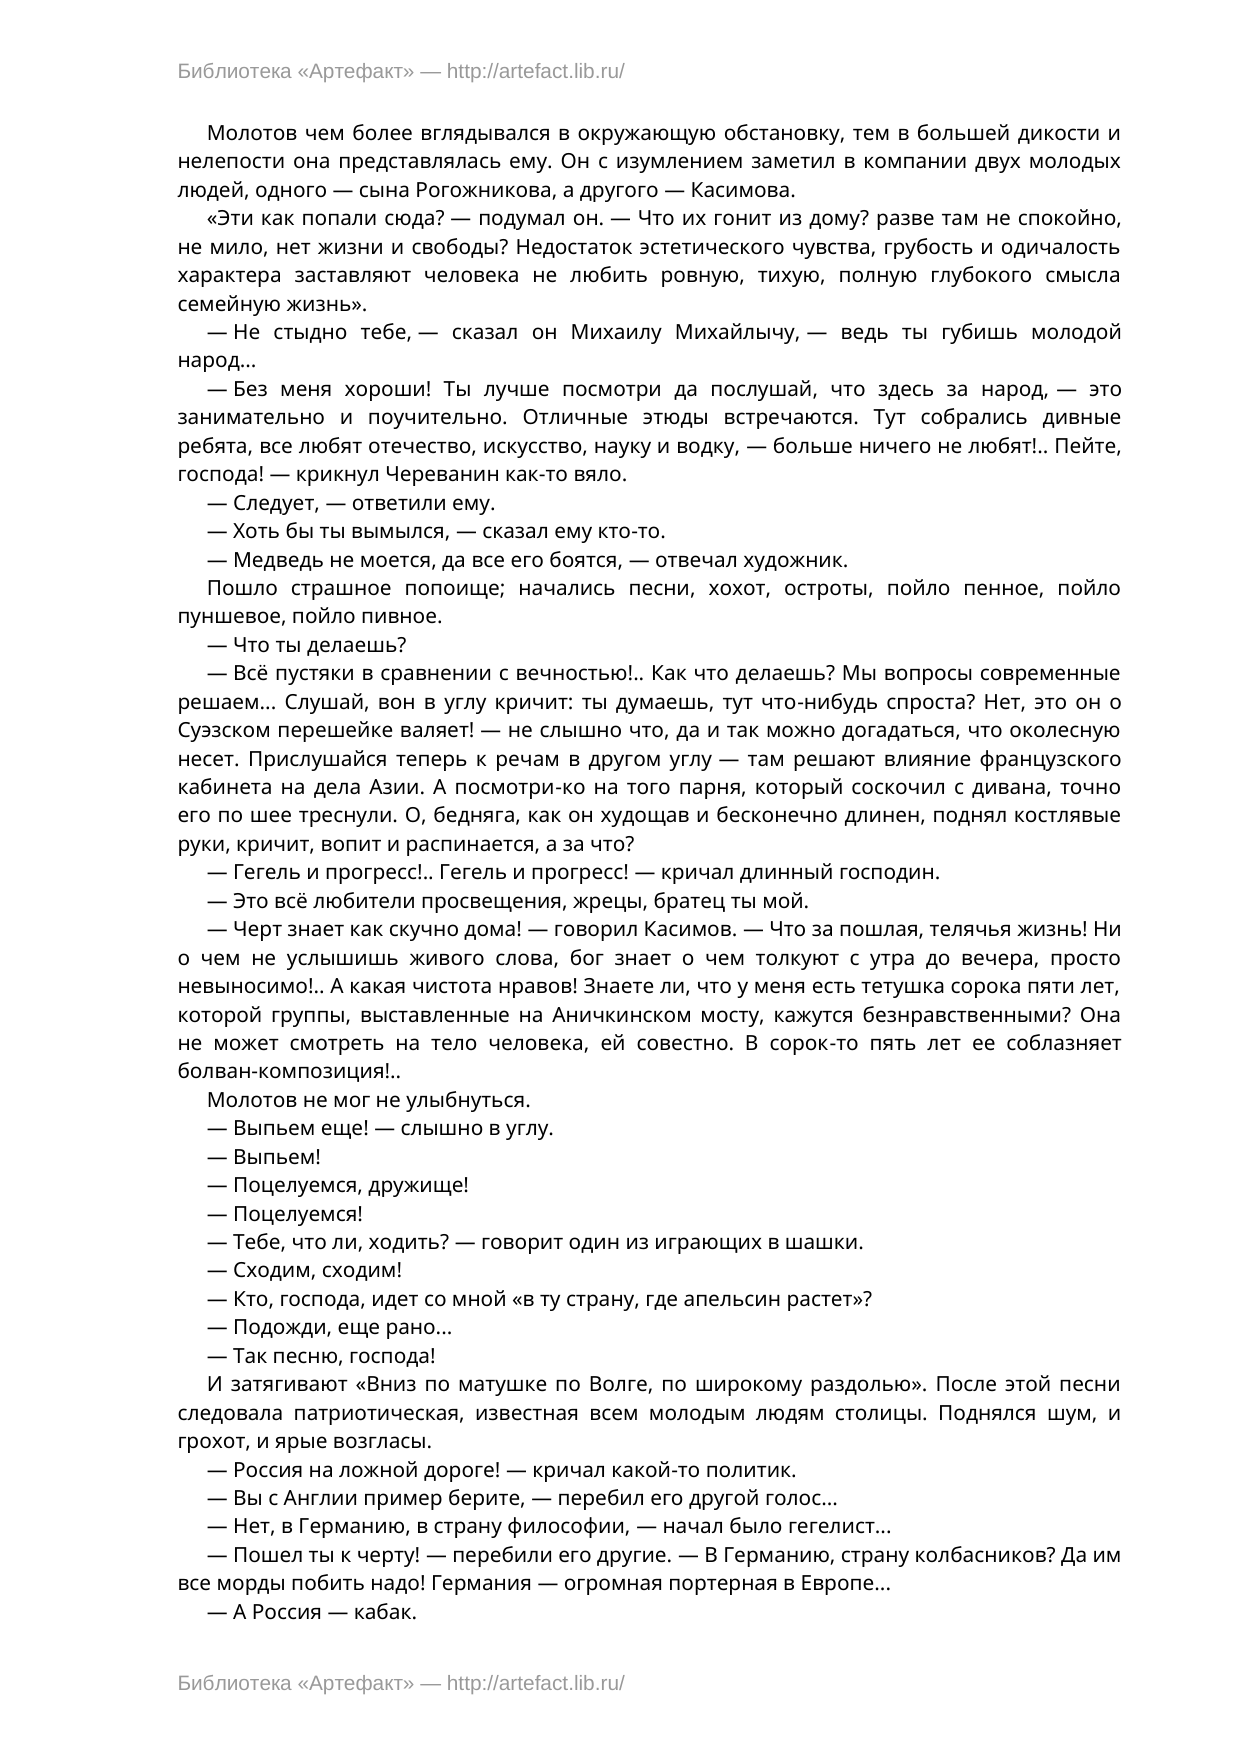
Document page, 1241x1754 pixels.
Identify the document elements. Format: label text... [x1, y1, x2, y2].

text — Всё пустяки в сравнении с вечностью!.. Как что делаешь? Мы вопросы современные решаем... Слушай, вон в углу кричит: ты думаешь, тут что-нибудь спроста? Нет, это он о Суэзском перешейке валяет! — не слышно что, да и так можно догадаться, что околесную несет. Прислушайся теперь к речам в другом углу — там решают влияние французского кабинета на дела Азии. А посмотри-ко на того парня, который соскочил с дивана, точно его по шее треснули. О, бедняга, как он худощав и бесконечно длинен, поднял костлявые руки, кричит, вопит и распинается, а за что? [177, 658, 1122, 857]
text — Подожди, еще рано... [177, 1312, 1122, 1341]
text «Эти как попали сюда? — подумал он. — Что их гонит из дому? разве там не спокойно, не мило, нет жизни и свободы? Недостаток эстетического чувства, грубость и одичалость характера заставляют человека не любить ровную, тихую, полную глубокого смысла семейную жизнь». [177, 203, 1122, 317]
text — Так песню, господа! [177, 1341, 1122, 1369]
text — Хоть бы ты вымылся, — сказал ему кто-то. [177, 516, 1122, 545]
text — Следует, — ответили ему. [177, 488, 1122, 516]
text — Это всё любители просвещения, жрецы, братец ты мой. [177, 886, 1122, 914]
text — Нет, в Германию, в страну философии, — начал было гегелист... [177, 1512, 1122, 1540]
text Пошло страшное попоище; начались песни, хохот, остроты, пойло пенное, пойло пуншевое, пойло пивное. [177, 573, 1122, 630]
text — Россия на ложной дороге! — кричал какой-то политик. [177, 1455, 1122, 1483]
text — Поцелуемся, дружище! [177, 1170, 1122, 1199]
text И затягивают «Вниз по матушке по Волге, по широкому раздолью». После этой песни следовала патриотическая, известная всем молодым людям столицы. Поднялся шум, и грохот, и ярые возгласы. [177, 1369, 1122, 1455]
text — Сходим, сходим! [177, 1256, 1122, 1284]
text Молотов не мог не улыбнуться. [177, 1085, 1122, 1113]
text — Черт знает как скучно дома! — говорил Касимов. — Что за пошлая, телячья жизнь! Ни о чем не услышишь живого слова, бог знает о чем толкуют с утра до вечера, просто невыносимо!.. А какая чистота нравов! Знаете ли, что у меня есть тетушка сорока пяти лет, которой группы, выставленные на Аничкинском мосту, кажутся безнравственными? Она не может смотреть на тело человека, ей совестно. В сорок-то пять лет ее соблазняет болван-композиция!.. [177, 914, 1122, 1085]
text — Пошел ты к черту! — перебили его другие. — В Германию, страну колбасников? Да им все морды побить надо! Германия — огромная портерная в Европе... [177, 1540, 1122, 1597]
text — Выпьем еще! — слышно в углу. [177, 1113, 1122, 1142]
text — Поцелуемся! [177, 1199, 1122, 1227]
text — Без меня хороши! Ты лучше посмотри да послушай, что здесь за народ, — это занимательно и поучительно. Отличные этюды встречаются. Тут собрались дивные ребята, все любят отечество, искусство, науку и водку, — больше ничего не любят!.. Пейте, господа! — крикнул Череванин как-то вяло. [177, 374, 1122, 488]
text — Что ты делаешь? [177, 630, 1122, 658]
text Молотов чем более вглядывался в окружающую обстановку, тем в большей дикости и нелепости она представлялась ему. Он с изумлением заметил в компании двух молодых людей, одного — сына Рогожникова, а другого — Касимова. [177, 118, 1122, 203]
text — Не стыдно тебе, — сказал он Михаилу Михайлычу, — ведь ты губишь молодой народ... [177, 317, 1122, 374]
text — Выпьем! [177, 1142, 1122, 1170]
text — А Россия — кабак. [177, 1597, 1122, 1625]
text — Медведь не моется, да все его боятся, — отвечал художник. [177, 545, 1122, 573]
text — Тебе, что ли, ходить? — говорит один из играющих в шашки. [177, 1227, 1122, 1256]
text — Кто, господа, идет со мной «в ту страну, где апельсин растет»? [177, 1284, 1122, 1312]
text — Вы с Англии пример берите, — перебил его другой голос... [177, 1483, 1122, 1512]
text — Гегель и прогресс!.. Гегель и прогресс! — кричал длинный господин. [177, 857, 1122, 886]
